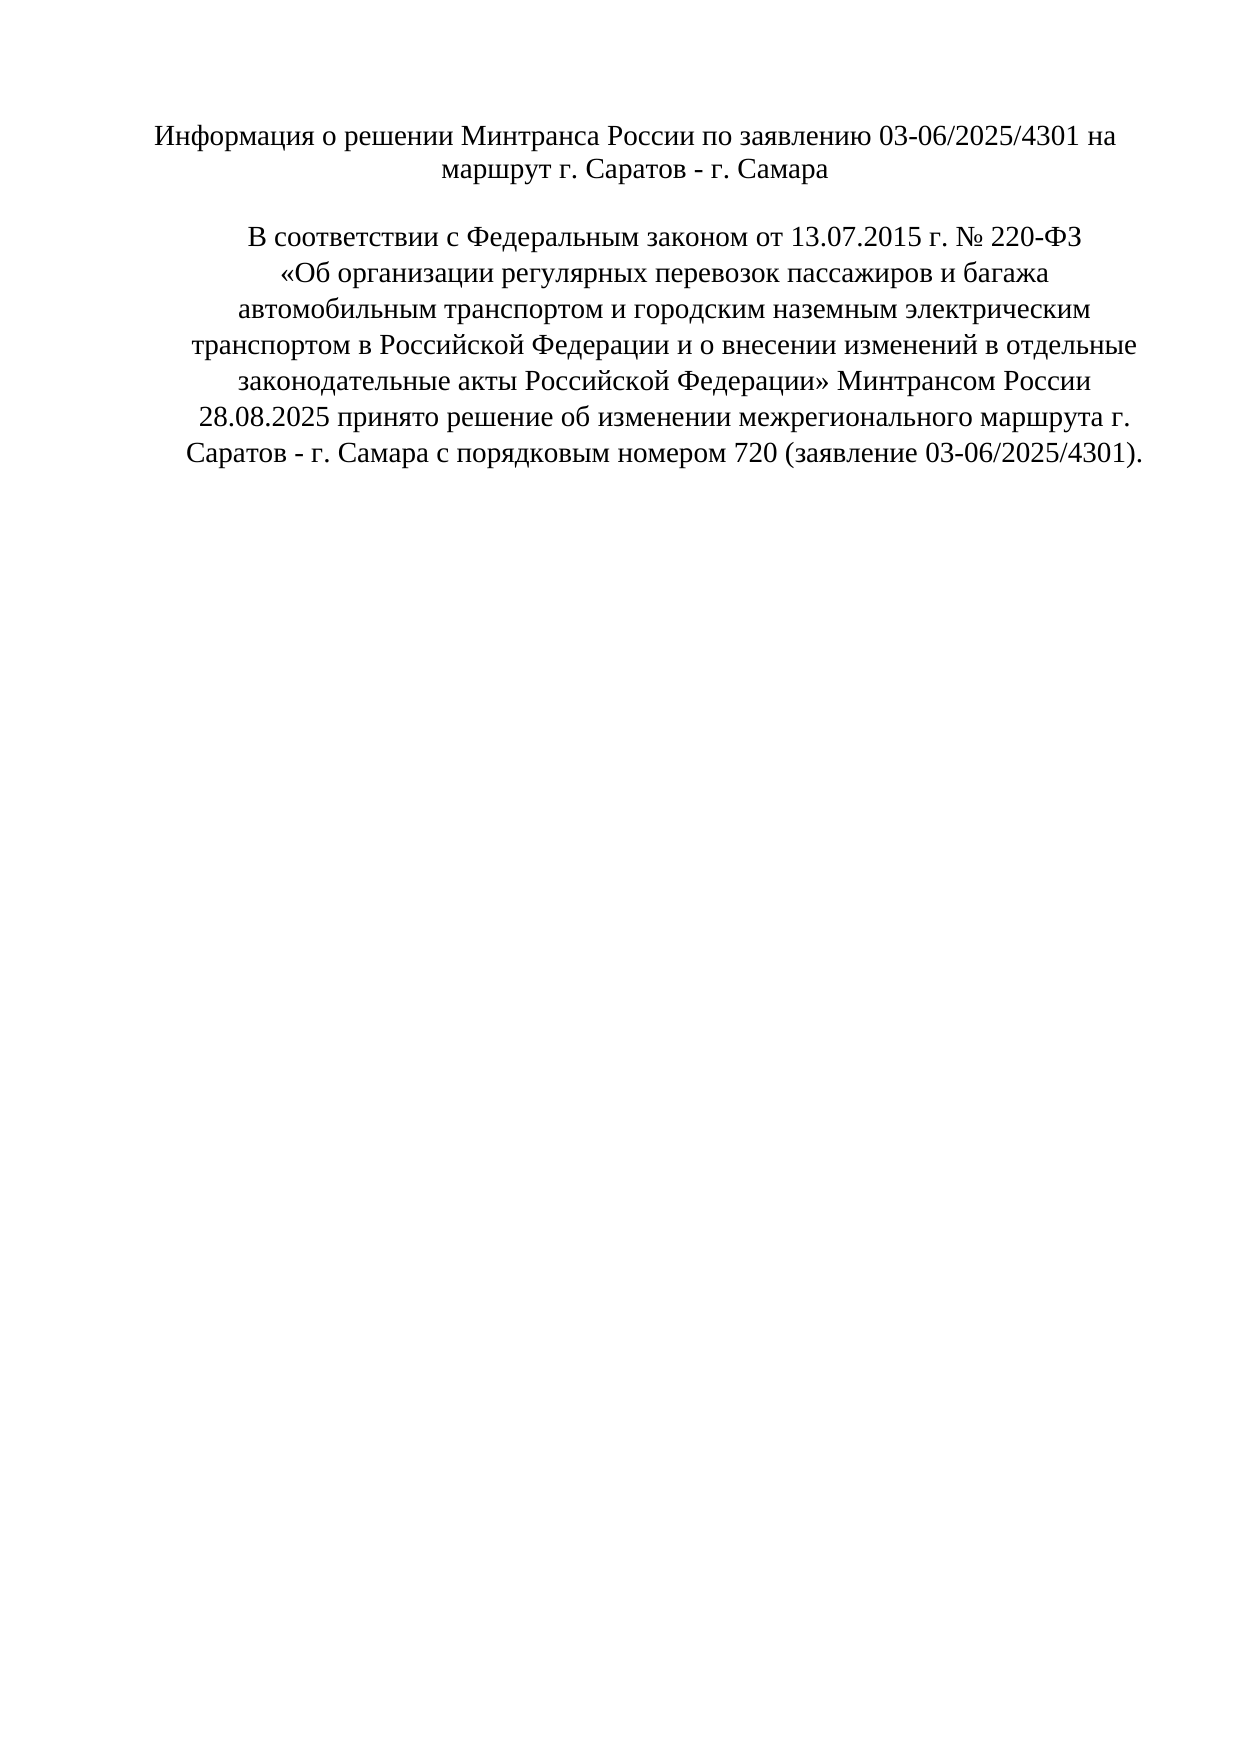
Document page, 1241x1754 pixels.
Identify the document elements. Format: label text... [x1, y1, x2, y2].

text В соответствии с Федеральным законом от 13.07.2015 г. № 220-ФЗ «Об организации регулярных перевозок пассажиров и багажа автомобильным транспортом и городским наземным электрическим транспортом в Российской Федерации и о внесении изменений в отдельные законодательные акты Российской Федерации» Минтрансом России 28.08.2025 принято решение об изменении межрегионального маршрута г. Саратов - г. Самара с порядковым номером 720 (заявление 03-06/2025/4301). [177, 219, 1152, 469]
text Информация о решении Минтранса России по заявлению 03-06/2025/4301 на маршрут г. Саратов - г. Самара [118, 118, 1152, 185]
